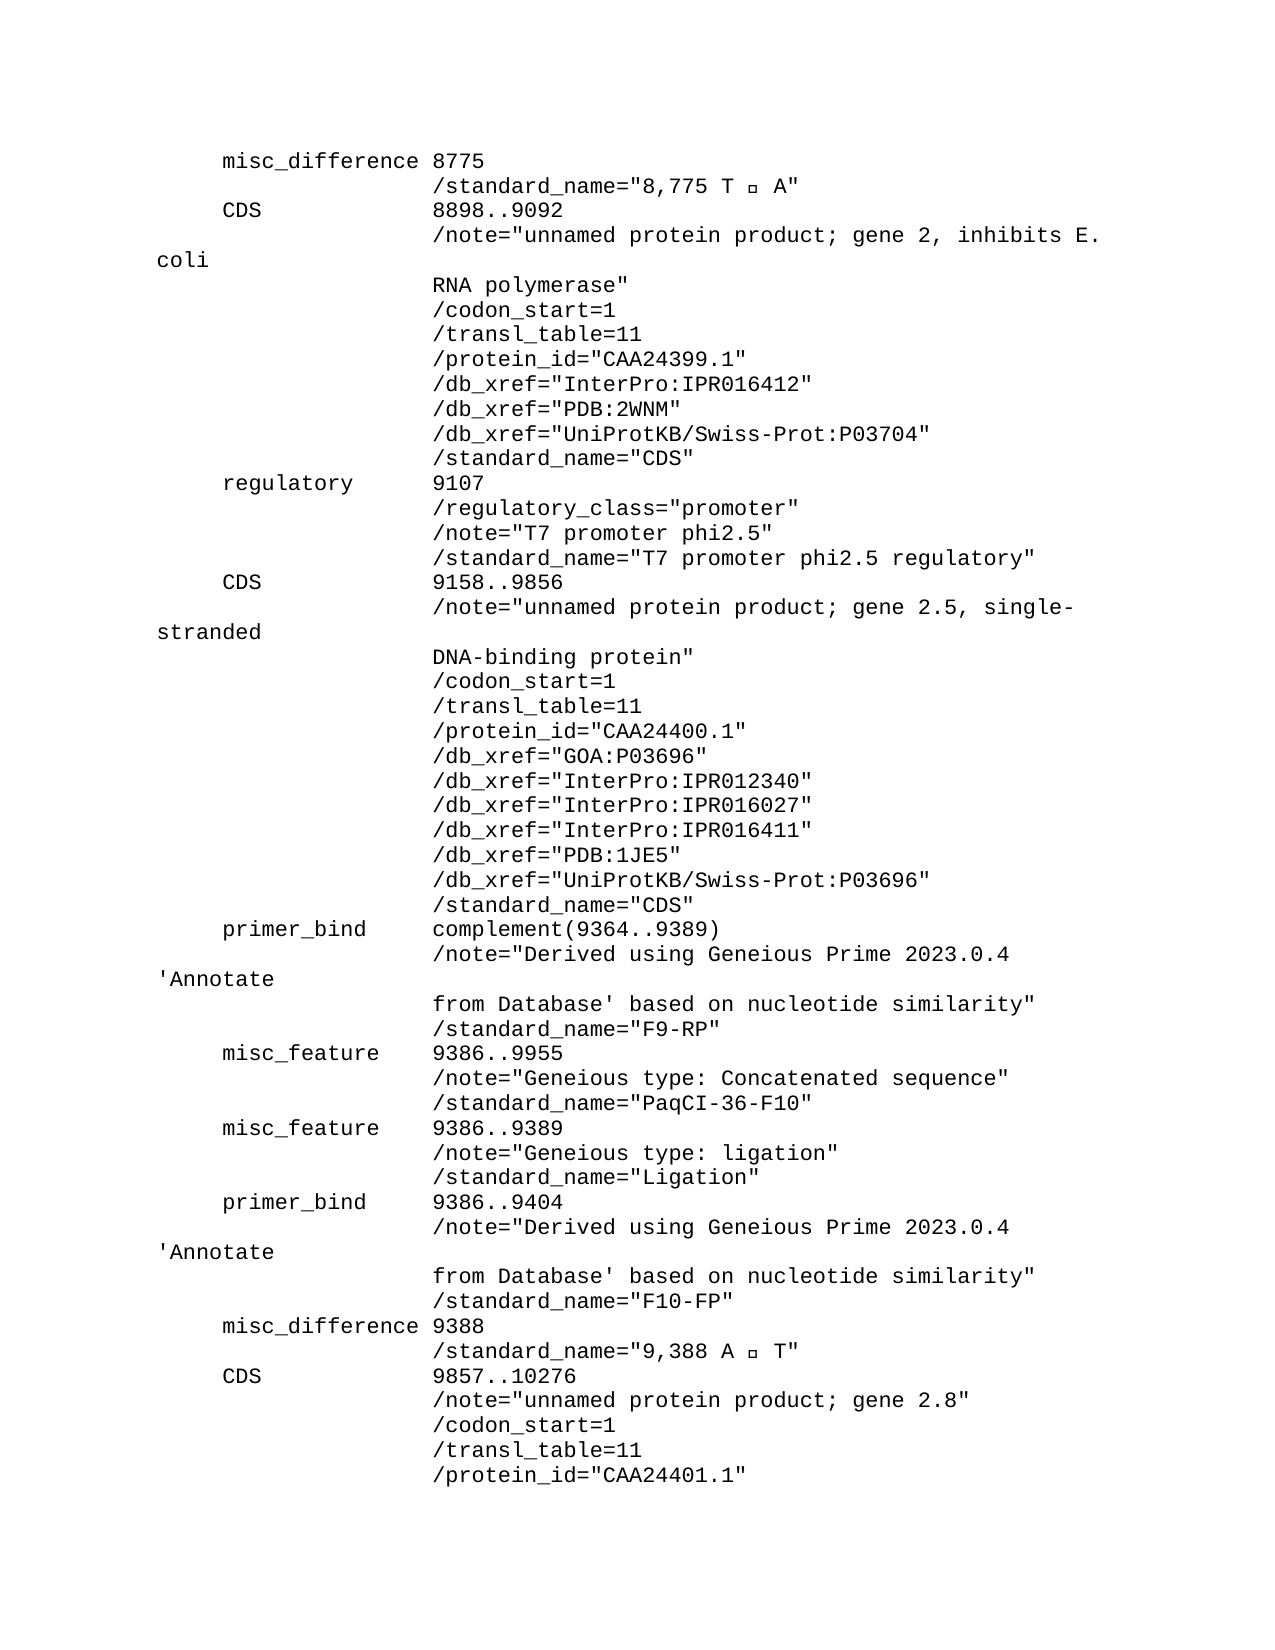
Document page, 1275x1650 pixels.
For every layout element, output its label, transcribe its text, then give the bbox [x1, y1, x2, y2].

text /note="Derived using Geneious Prime 2023.0.4 'Annotate [156, 1216, 1118, 1266]
text CDS 8898..9092 [156, 199, 1118, 224]
text DNA-binding protein" [156, 646, 1118, 671]
text from Database' based on nucleotide similarity" [156, 993, 1118, 1018]
text /standard_name="T7 promoter phi2.5 regulatory" [156, 547, 1118, 571]
text /note="T7 promoter phi2.5" [156, 522, 1118, 547]
text /note="Derived using Geneious Prime 2023.0.4 'Annotate [156, 943, 1118, 993]
text RNA polymerase" [156, 274, 1118, 299]
text misc_feature 9386..9389 [156, 1117, 1118, 1142]
text /transl_table=11 [156, 323, 1118, 348]
text /standard_name="9,388 A  T" [156, 1340, 1118, 1365]
text /standard_name="8,775 T  A" [156, 175, 1118, 199]
text /codon_start=1 [156, 1414, 1118, 1439]
text /standard_name="F9-RP" [156, 1018, 1118, 1042]
text /db_xref="InterPro:IPR016412" [156, 373, 1118, 398]
text /standard_name="F10-FP" [156, 1290, 1118, 1315]
text /note="Geneious type: ligation" [156, 1142, 1118, 1166]
text /codon_start=1 [156, 671, 1118, 695]
text CDS 9158..9856 [156, 571, 1118, 596]
text /transl_table=11 [156, 1439, 1118, 1464]
text misc_difference 9388 [156, 1315, 1118, 1340]
text /db_xref="InterPro:IPR016411" [156, 819, 1118, 844]
text /protein_id="CAA24399.1" [156, 348, 1118, 373]
text /db_xref="GOA:P03696" [156, 745, 1118, 770]
text /db_xref="PDB:1JE5" [156, 844, 1118, 869]
text /db_xref="UniProtKB/Swiss-Prot:P03696" [156, 869, 1118, 894]
text /standard_name="CDS" [156, 447, 1118, 472]
text primer_bind 9386..9404 [156, 1191, 1118, 1216]
text /db_xref="PDB:2WNM" [156, 398, 1118, 423]
text /protein_id="CAA24401.1" [156, 1464, 1118, 1489]
text /note="unnamed protein product; gene 2.8" [156, 1389, 1118, 1414]
text /standard_name="Ligation" [156, 1166, 1118, 1191]
text regulatory 9107 [156, 472, 1118, 497]
text /note="Geneious type: Concatenated sequence" [156, 1067, 1118, 1092]
text /protein_id="CAA24400.1" [156, 720, 1118, 745]
text /standard_name="PaqCI-36-F10" [156, 1092, 1118, 1117]
text /codon_start=1 [156, 299, 1118, 323]
text /db_xref="InterPro:IPR016027" [156, 794, 1118, 819]
text /db_xref="InterPro:IPR012340" [156, 770, 1118, 794]
text CDS 9857..10276 [156, 1365, 1118, 1389]
text /transl_table=11 [156, 695, 1118, 720]
text /regulatory_class="promoter" [156, 497, 1118, 522]
text primer_bind complement(9364..9389) [156, 918, 1118, 943]
text misc_feature 9386..9955 [156, 1042, 1118, 1067]
text /standard_name="CDS" [156, 894, 1118, 918]
text /note="unnamed protein product; gene 2.5, single-stranded [156, 596, 1118, 646]
text /note="unnamed protein product; gene 2, inhibits E. coli [156, 224, 1118, 274]
text misc_difference 8775 [156, 150, 1118, 175]
text /db_xref="UniProtKB/Swiss-Prot:P03704" [156, 423, 1118, 447]
text from Database' based on nucleotide similarity" [156, 1266, 1118, 1290]
